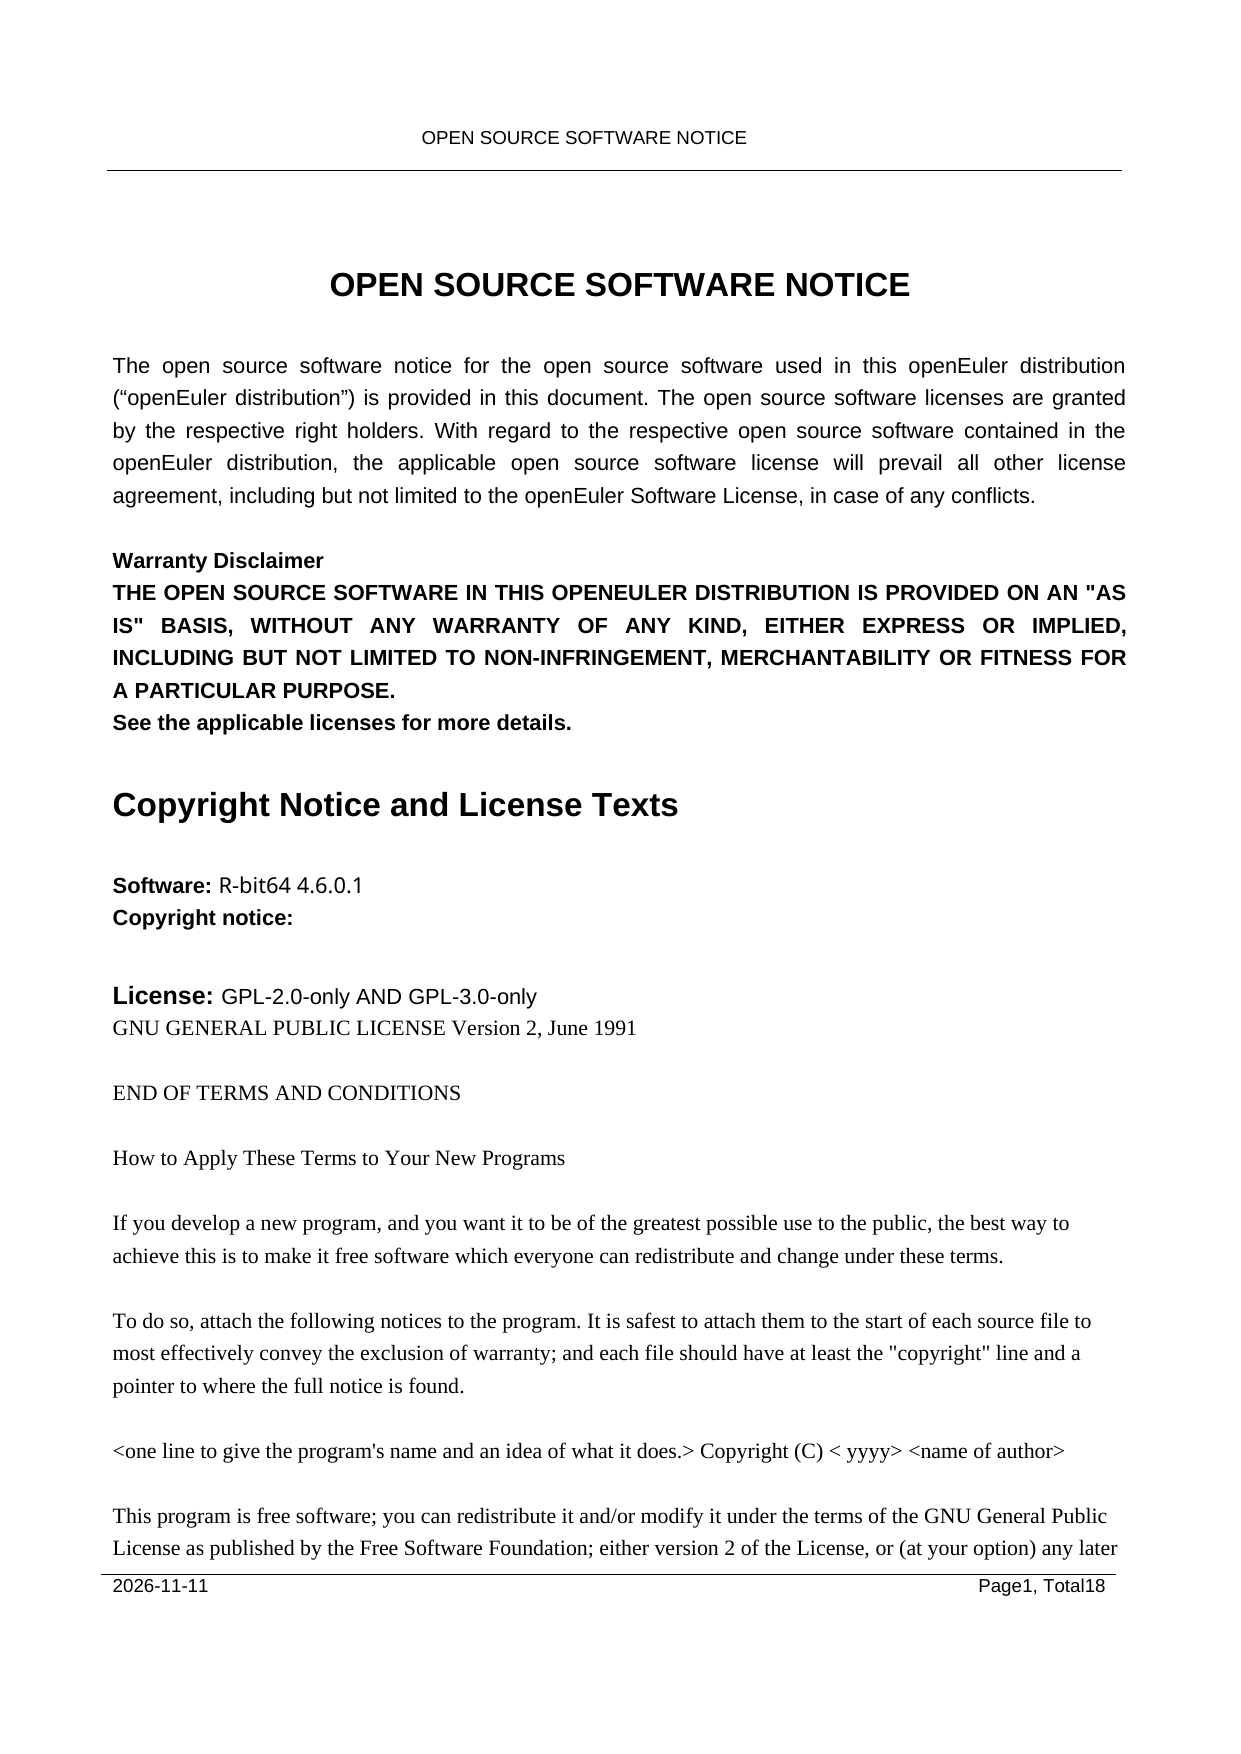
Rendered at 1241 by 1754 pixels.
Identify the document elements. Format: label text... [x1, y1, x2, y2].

text Copyright Notice and License Texts [112, 771, 1128, 836]
text OPEN SOURCE SOFTWARE NOTICE [112, 251, 1128, 316]
text The open source software notice for the open source software used in this openEuler distribution (“openEuler distribution”) is provided in this document. The open source software licenses are granted by the respective right holders. With regard to the respective open source software contained in the openEuler distribution, the applicable open source software license will prevail all other license agreement, including but not limited to the openEuler Software License, in case of any conflicts. [112, 349, 1128, 511]
text Copyright notice: [112, 901, 1128, 934]
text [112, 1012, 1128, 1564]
text License: GPL-2.0-only AND GPL-3.0-only [112, 979, 1128, 1012]
text Warranty Disclaimer [112, 544, 1128, 576]
title Software: R-bit64 4.6.0.1 [112, 869, 1128, 901]
text THE OPEN SOURCE SOFTWARE IN THIS OPENEULER DISTRIBUTION IS PROVIDED ON AN "AS IS" BASIS, WITHOUT ANY WARRANTY OF ANY KIND, EITHER EXPRESS OR IMPLIED, INCLUDING BUT NOT LIMITED TO NON-INFRINGEMENT, MERCHANTABILITY OR FITNESS FOR A PARTICULAR PURPOSE. See the applicable licenses for more details. [112, 576, 1128, 739]
